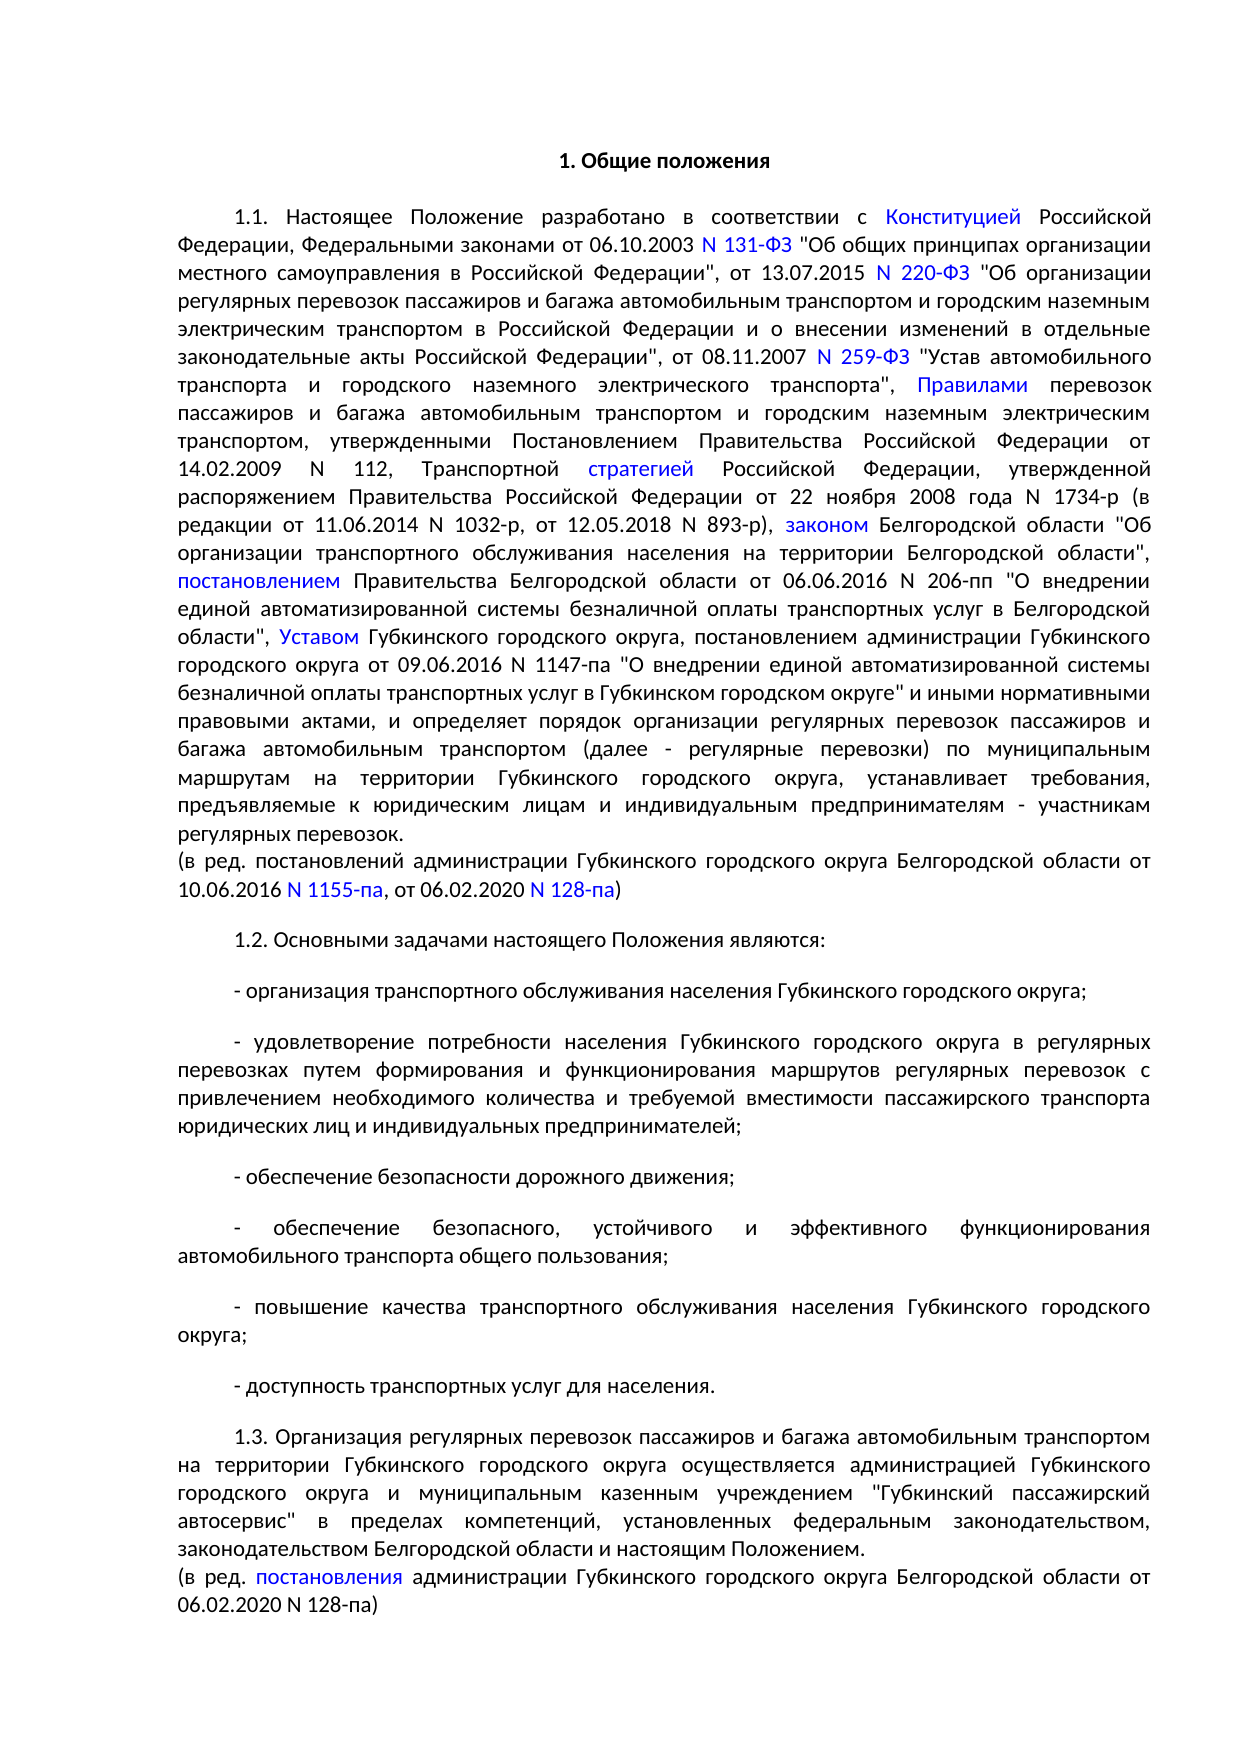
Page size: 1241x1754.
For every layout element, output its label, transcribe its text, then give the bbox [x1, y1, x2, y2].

text (в ред. постановления администрации Губкинского городского округа Белгородской области от 06.02.2020 N 128-па) [177, 1562, 1152, 1618]
text 1.1. Настоящее Положение разработано в соответствии с Конституцией Российской Федерации, Федеральными законами от 06.10.2003 N 131-ФЗ "Об общих принципах организации местного самоуправления в Российской Федерации", от 13.07.2015 N 220-ФЗ "Об организации регулярных перевозок пассажиров и багажа автомобильным транспортом и городским наземным электрическим транспортом в Российской Федерации и о внесении изменений в отдельные законодательные акты Российской Федерации", от 08.11.2007 N 259-ФЗ "Устав автомобильного транспорта и городского наземного электрического транспорта", Правилами перевозок пассажиров и багажа автомобильным транспортом и городским наземным электрическим транспортом, утвержденными Постановлением Правительства Российской Федерации от 14.02.2009 N 112, Транспортной стратегией Российской Федерации, утвержденной распоряжением Правительства Российской Федерации от 22 ноября 2008 года N 1734-р (в редакции от 11.06.2014 N 1032-р, от 12.05.2018 N 893-р), законом Белгородской области "Об организации транспортного обслуживания населения на территории Белгородской области", постановлением Правительства Белгородской области от 06.06.2016 N 206-пп "О внедрении единой автоматизированной системы безналичной оплаты транспортных услуг в Белгородской области", Уставом Губкинского городского округа, постановлением администрации Губкинского городского округа от 09.06.2016 N 1147-па "О внедрении единой автоматизированной системы безналичной оплаты транспортных услуг в Губкинском городском округе" и иными нормативными правовыми актами, и определяет порядок организации регулярных перевозок пассажиров и багажа автомобильным транспортом (далее - регулярные перевозки) по муниципальным маршрутам на территории Губкинского городского округа, устанавливает требования, предъявляемые к юридическим лицам и индивидуальным предпринимателям - участникам регулярных перевозок. [177, 202, 1152, 847]
text - доступность транспортных услуг для населения. [177, 1371, 1152, 1399]
text 1.3. Организация регулярных перевозок пассажиров и багажа автомобильным транспортом на территории Губкинского городского округа осуществляется администрацией Губкинского городского округа и муниципальным казенным учреждением "Губкинский пассажирский автосервис" в пределах компетенций, установленных федеральным законодательством, законодательством Белгородской области и настоящим Положением. [177, 1422, 1152, 1562]
text - удовлетворение потребности населения Губкинского городского округа в регулярных перевозках путем формирования и функционирования маршрутов регулярных перевозок с привлечением необходимого количества и требуемой вместимости пассажирского транспорта юридических лиц и индивидуальных предпринимателей; [177, 1027, 1152, 1139]
text - организация транспортного обслуживания населения Губкинского городского округа; [177, 977, 1152, 1004]
title 1. Общие положения [177, 146, 1152, 174]
text - обеспечение безопасности дорожного движения; [177, 1162, 1152, 1191]
text (в ред. постановлений администрации Губкинского городского округа Белгородской области от 10.06.2016 N 1155-па, от 06.02.2020 N 128-па) [177, 847, 1152, 903]
text - обеспечение безопасного, устойчивого и эффективного функционирования автомобильного транспорта общего пользования; [177, 1213, 1152, 1269]
text 1.2. Основными задачами настоящего Положения являются: [177, 926, 1152, 954]
text - повышение качества транспортного обслуживания населения Губкинского городского округа; [177, 1292, 1152, 1348]
